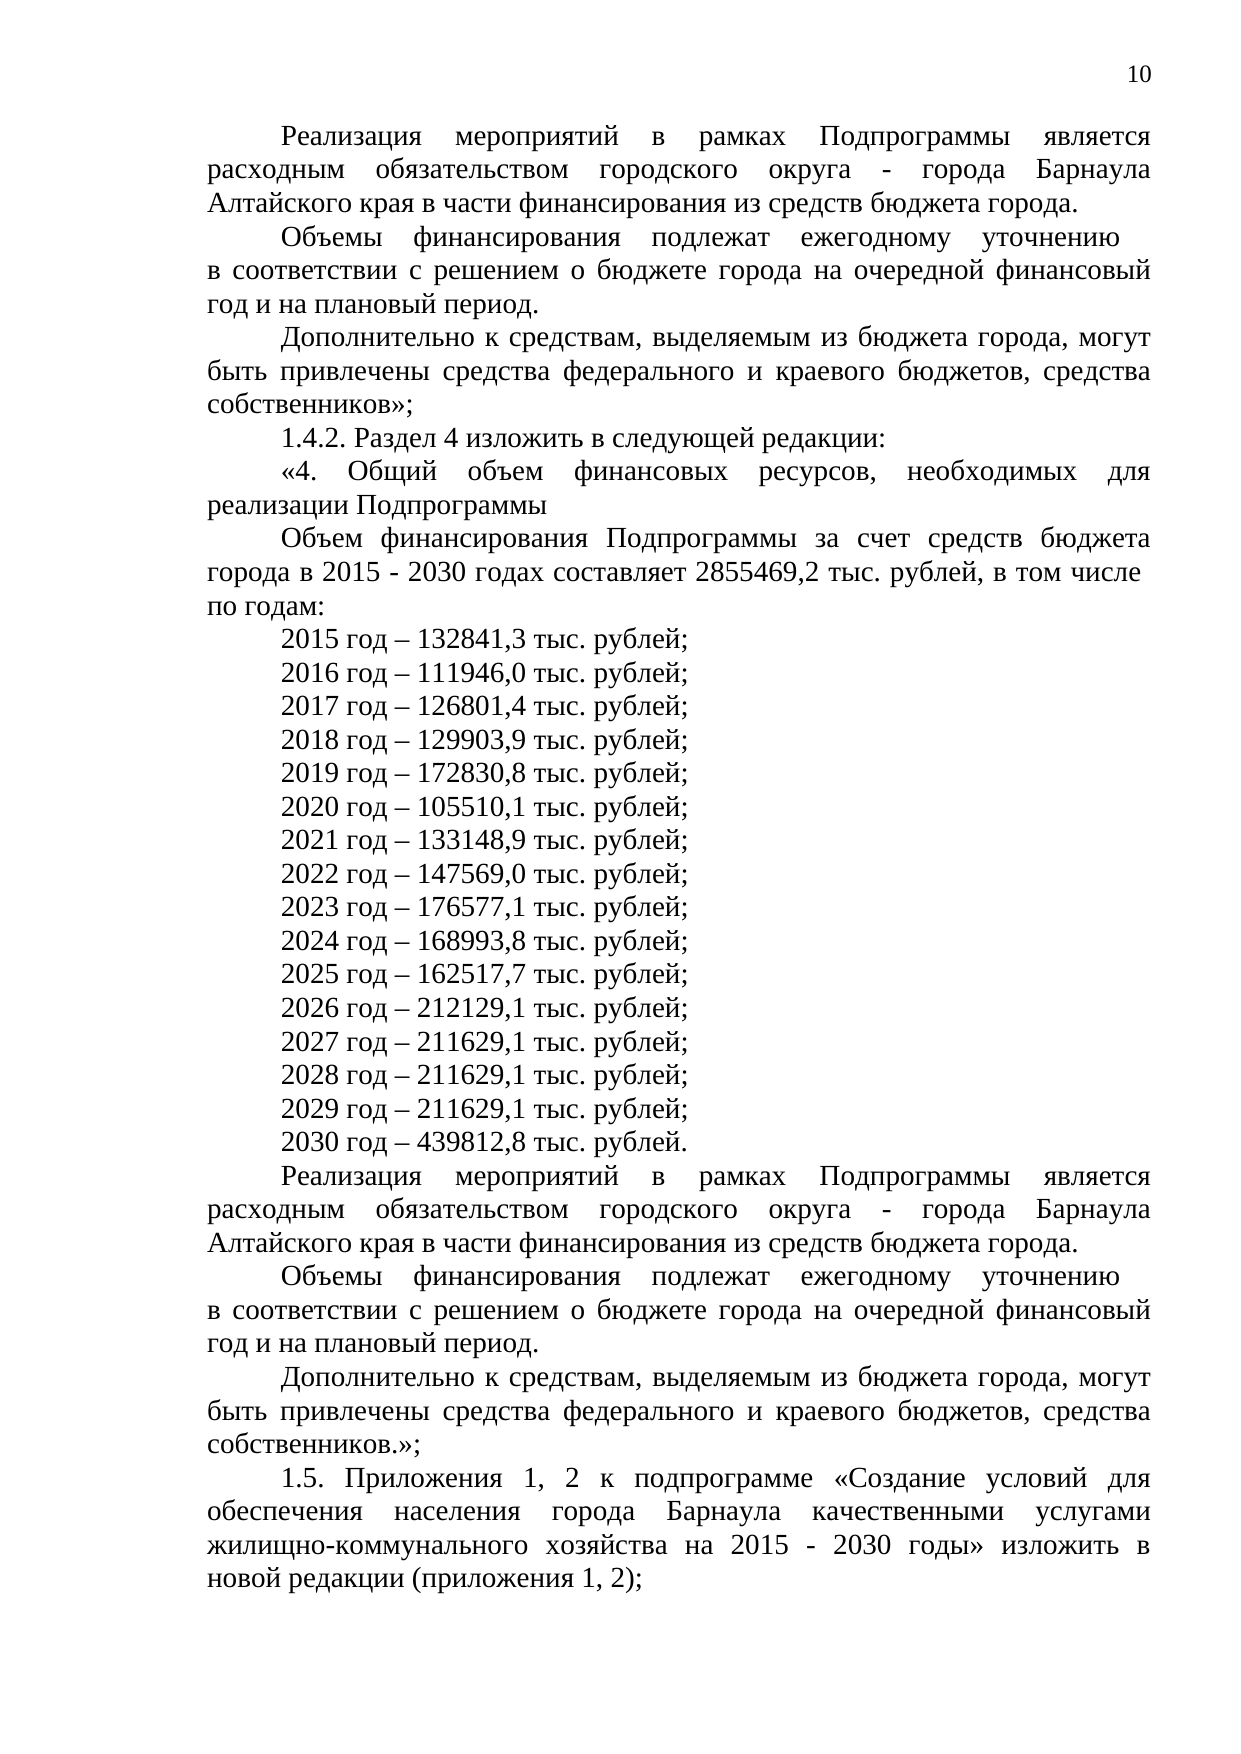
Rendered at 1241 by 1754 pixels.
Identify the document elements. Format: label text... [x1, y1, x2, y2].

text 1.5. Приложения 1, 2 к подпрограмме «Создание условий для обеспечения населения города Барнаула качественными услугами жилищно-коммунального хозяйства на 2015 - 2030 годы» изложить в новой редакции (приложения 1, 2); [207, 1460, 1152, 1594]
text 2030 год – 439812,8 тыс. рублей. [207, 1124, 1152, 1158]
text «4. Общий объем финансовых ресурсов, необходимых для реализации Подпрограммы [207, 453, 1152, 521]
text 2017 год – 126801,4 тыс. рублей; [207, 688, 1152, 722]
text 2022 год – 147569,0 тыс. рублей; [207, 856, 1152, 889]
text 2020 год – 105510,1 тыс. рублей; [207, 789, 1152, 822]
text 2023 год – 176577,1 тыс. рублей; [207, 889, 1152, 923]
text Реализация мероприятий в рамках Подпрограммы является расходным обязательством городского округа - города Барнаула Алтайского края в части финансирования из средств бюджета города. [207, 1158, 1152, 1258]
text Объемы финансирования подлежат ежегодному уточнению в соответствии с решением о бюджете города на очередной финансовый год и на плановый период. [207, 1258, 1152, 1359]
text 2025 год – 162517,7 тыс. рублей; [207, 957, 1152, 990]
text 2027 год – 211629,1 тыс. рублей; [207, 1024, 1152, 1057]
text Объемы финансирования подлежат ежегодному уточнению в соответствии с решением о бюджете города на очередной финансовый год и на плановый период. [207, 219, 1152, 319]
text 2015 год – 132841,3 тыс. рублей; [207, 621, 1152, 655]
text 2028 год – 211629,1 тыс. рублей; [207, 1057, 1152, 1091]
text 1.4.2. Раздел 4 изложить в следующей редакции: [207, 420, 1152, 453]
text 2018 год – 129903,9 тыс. рублей; [207, 722, 1152, 755]
text 2026 год – 212129,1 тыс. рублей; [207, 990, 1152, 1024]
text Объем финансирования Подпрограммы за счет средств бюджета города в 2015 - 2030 годах составляет 2855469,2 тыс. рублей, в том числе по годам: [207, 521, 1152, 621]
text Дополнительно к средствам, выделяемым из бюджета города, могут быть привлечены средства федерального и краевого бюджетов, средства собственников»; [207, 319, 1152, 420]
text 2029 год – 211629,1 тыс. рублей; [207, 1091, 1152, 1124]
text 2016 год – 111946,0 тыс. рублей; [207, 655, 1152, 688]
text 2019 год – 172830,8 тыс. рублей; [207, 755, 1152, 789]
text Реализация мероприятий в рамках Подпрограммы является расходным обязательством городского округа - города Барнаула Алтайского края в части финансирования из средств бюджета города. [207, 118, 1152, 219]
text 2021 год – 133148,9 тыс. рублей; [207, 822, 1152, 856]
text Дополнительно к средствам, выделяемым из бюджета города, могут быть привлечены средства федерального и краевого бюджетов, средства собственников.»; [207, 1359, 1152, 1460]
text 2024 год – 168993,8 тыс. рублей; [207, 923, 1152, 957]
